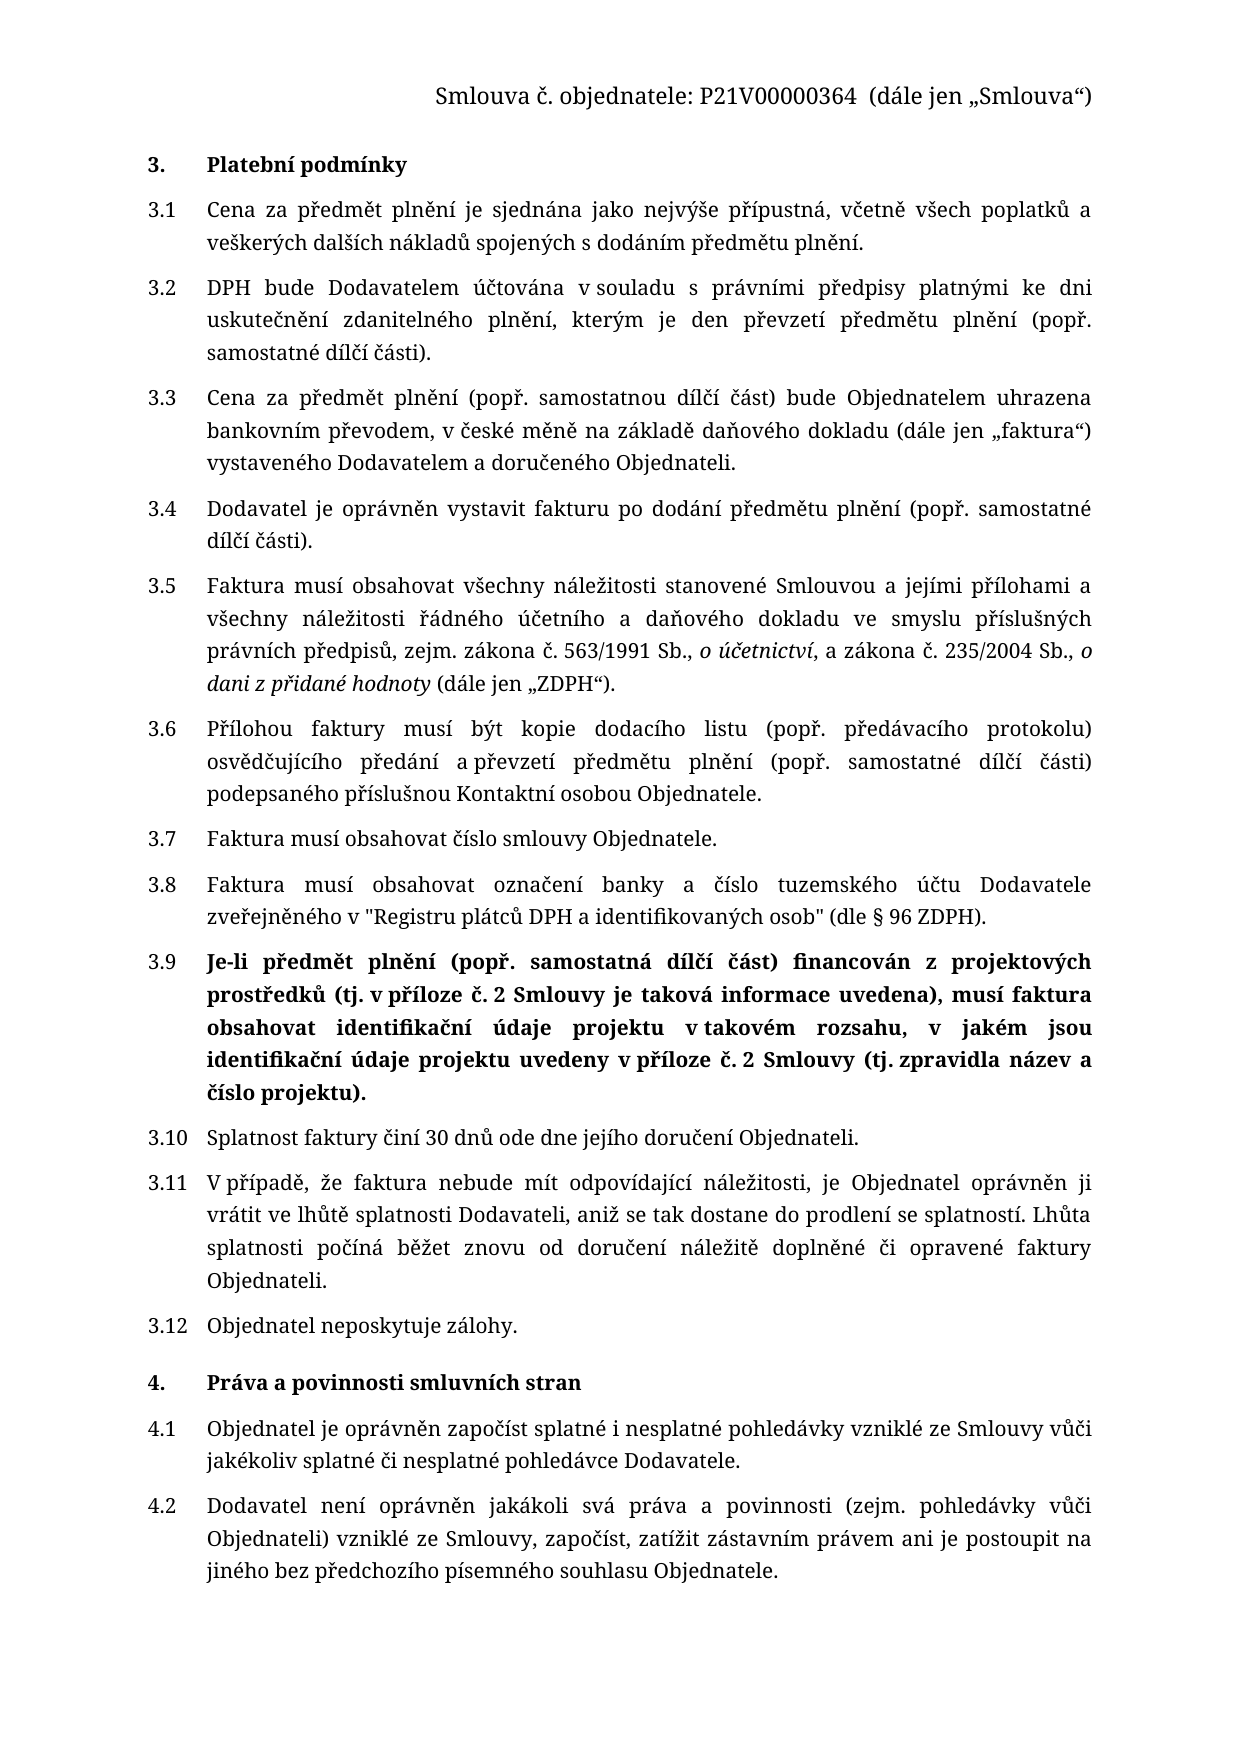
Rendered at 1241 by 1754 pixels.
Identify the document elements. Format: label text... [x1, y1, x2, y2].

list Přílohou faktury musí být kopie dodacího listu (popř. předávacího protokolu) osvědčujícího předání a převzetí předmětu plnění (popř. samostatné dílčí části) podepsaného příslušnou Kontaktní osobou Objednatele. [148, 714, 1093, 808]
list Faktura musí obsahovat označení banky a číslo tuzemského účtu Dodavatele zveřejněného v "Registru plátců DPH a identifikovaných osob" (dle § 96 ZDPH). [148, 870, 1093, 931]
list Faktura musí obsahovat všechny náležitosti stanovené Smlouvou a jejími přílohami a všechny náležitosti řádného účetního a daňového dokladu ve smyslu příslušných právních předpisů, zejm. zákona č. 563/1991 Sb., o účetnictví, a zákona č. 235/2004 Sb., o dani z přidané hodnoty (dále jen „ZDPH“). [148, 571, 1093, 698]
list Je-li předmět plnění (popř. samostatná dílčí část) financován z projektových prostředků (tj. v příloze č. 2 Smlouvy je taková informace uvedena), musí faktura obsahovat identifikační údaje projektu v takovém rozsahu, v jakém jsou identifikační údaje projektu uvedeny v příloze č. 2 Smlouvy (tj. zpravidla název a číslo projektu). [148, 947, 1093, 1106]
list Platební podmínky [148, 150, 1093, 179]
list Cena za předmět plnění je sjednána jako nejvýše přípustná, včetně všech poplatků a veškerých dalších nákladů spojených s dodáním předmětu plnění. [148, 195, 1093, 256]
list Objednatel neposkytuje zálohy. [148, 1311, 1093, 1339]
list Dodavatel je oprávněn vystavit fakturu po dodání předmětu plnění (popř. samostatné dílčí části). [148, 494, 1093, 555]
list Objednatel je oprávněn započíst splatné i nesplatné pohledávky vzniklé ze Smlouvy vůči jakékoliv splatné či nesplatné pohledávce Dodavatele. [148, 1414, 1093, 1475]
list Dodavatel není oprávněn jakákoli svá práva a povinnosti (zejm. pohledávky vůči Objednateli) vzniklé ze Smlouvy, započíst, zatížit zástavním právem ani je postoupit na jiného bez předchozího písemného souhlasu Objednatele. [148, 1491, 1093, 1585]
list Faktura musí obsahovat číslo smlouvy Objednatele. [148, 824, 1093, 853]
list Splatnost faktury činí 30 dnů ode dne jejího doručení Objednateli. [148, 1123, 1093, 1151]
list Cena za předmět plnění (popř. samostatnou dílčí část) bude Objednatelem uhrazena bankovním převodem, v české měně na základě daňového dokladu (dále jen „faktura“) vystaveného Dodavatelem a doručeného Objednateli. [148, 383, 1093, 477]
list DPH bude Dodavatelem účtována v souladu s právními předpisy platnými ke dni uskutečnění zdanitelného plnění, kterým je den převzetí předmětu plnění (popř. samostatné dílčí části). [148, 273, 1093, 367]
list V případě, že faktura nebude mít odpovídající náležitosti, je Objednatel oprávněn ji vrátit ve lhůtě splatnosti Dodavateli, aniž se tak dostane do prodlení se splatností. Lhůta splatnosti počíná běžet znovu od doručení náležitě doplněné či opravené faktury Objednateli. [148, 1168, 1093, 1294]
list Práva a povinnosti smluvních stran [148, 1368, 1093, 1397]
